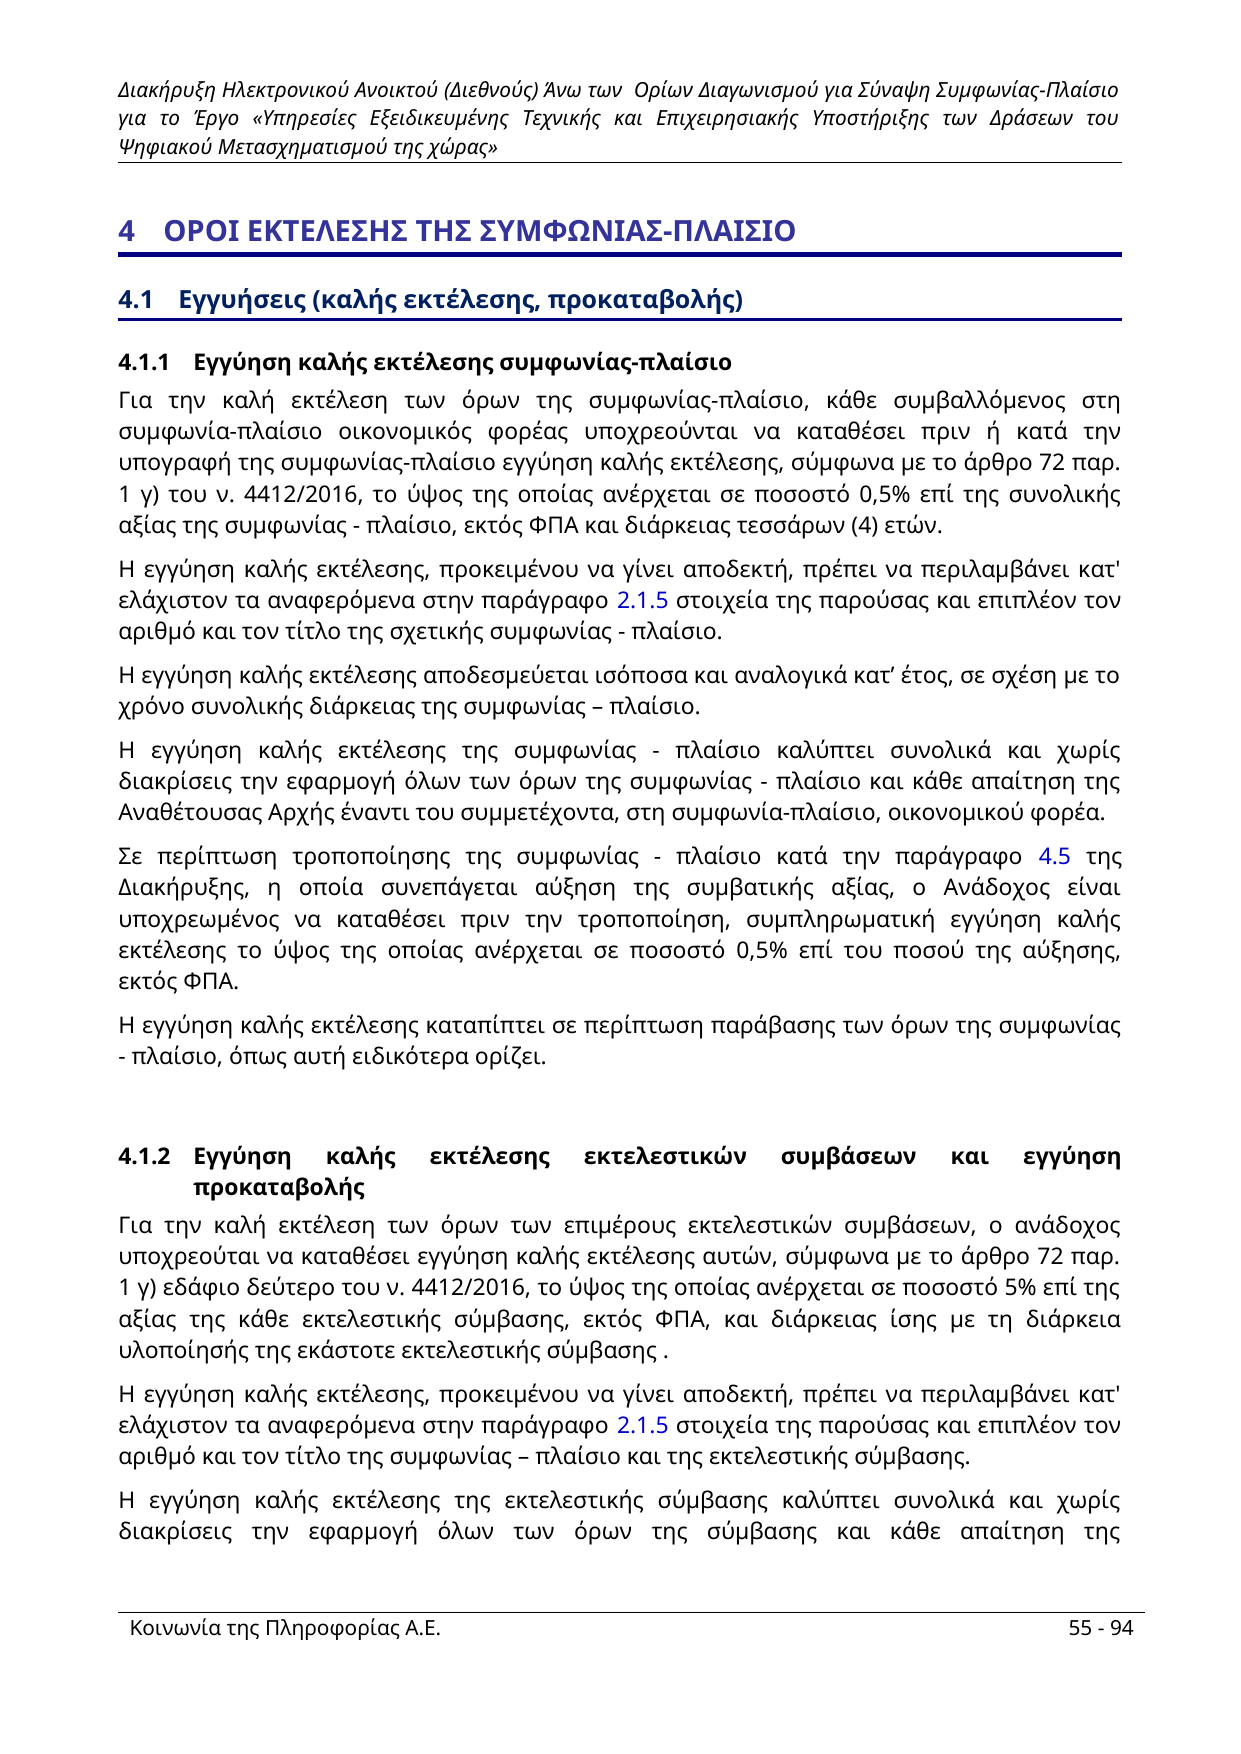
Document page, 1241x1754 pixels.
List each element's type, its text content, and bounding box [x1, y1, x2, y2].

subtitle Εγγυήσεις (καλής εκτέλεσης, προκαταβολής) [118, 282, 1122, 318]
subtitle ΟΡΟΙ ΕΚΤΕΛΕΣΗΣ ΤΗΣ ΣΥΜΦΩΝΙΑΣ-ΠΛΑΙΣΙΟ [118, 211, 1122, 252]
text Σε περίπτωση τροποποίησης της συμφωνίας - πλαίσιο κατά την παράγραφο ‎4.5 της Διακήρυξης, η οποία συνεπάγεται αύξηση της συμβατικής αξίας, ο Ανάδοχος είναι υποχρεωμένος να καταθέσει πριν την τροποποίηση, συμπληρωματική εγγύηση καλής εκτέλεσης το ύψος της οποίας ανέρχεται σε ποσοστό 0,5% επί του ποσού της αύξησης, εκτός ΦΠΑ. [118, 840, 1122, 996]
text Η εγγύηση καλής εκτέλεσης, προκειμένου να γίνει αποδεκτή, πρέπει να περιλαμβάνει κατ' ελάχιστον τα αναφερόμενα στην παράγραφο ‎2.1.5 στοιχεία της παρούσας και επιπλέον τον αριθμό και τον τίτλο της σχετικής συμφωνίας - πλαίσιο. [118, 553, 1122, 646]
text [118, 1484, 1122, 1546]
text Για την καλή εκτέλεση των όρων των επιμέρους εκτελεστικών συμβάσεων, ο ανάδοχος υποχρεούται να καταθέσει εγγύηση καλής εκτέλεσης αυτών, σύμφωνα με το άρθρο 72 παρ. 1 γ) εδάφιο δεύτερο του ν. 4412/2016, το ύψος της οποίας ανέρχεται σε ποσοστό 5% επί της αξίας της κάθε εκτελεστικής σύμβασης, εκτός ΦΠΑ, και διάρκειας ίσης με τη διάρκεια υλοποίησής της εκάστοτε εκτελεστικής σύμβασης . [118, 1209, 1122, 1365]
text Η εγγύηση καλής εκτέλεσης καταπίπτει σε περίπτωση παράβασης των όρων της συμφωνίας - πλαίσιο, όπως αυτή ειδικότερα ορίζει. [118, 1009, 1122, 1071]
text Η εγγύηση καλής εκτέλεσης της συμφωνίας - πλαίσιο καλύπτει συνολικά και χωρίς διακρίσεις την εφαρμογή όλων των όρων της συμφωνίας - πλαίσιο και κάθε απαίτηση της Αναθέτουσας Αρχής έναντι του συμμετέχοντα, στη συμφωνία-πλαίσιο, οικονομικού φορέα. [118, 734, 1122, 828]
text Για την καλή εκτέλεση των όρων της συμφωνίας-πλαίσιο, κάθε συμβαλλόμενος στη συμφωνία-πλαίσιο οικονομικός φορέας υποχρεούνται να καταθέσει πριν ή κατά την υπογραφή της συμφωνίας-πλαίσιο εγγύηση καλής εκτέλεσης, σύμφωνα με το άρθρο 72 παρ. 1 γ) του ν. 4412/2016, το ύψος της οποίας ανέρχεται σε ποσοστό 0,5% επί της συνολικής αξίας της συμφωνίας - πλαίσιο, εκτός ΦΠΑ και διάρκειας τεσσάρων (4) ετών. [118, 384, 1122, 540]
subtitle Εγγύηση καλής εκτέλεσης εκτελεστικών συμβάσεων και εγγύηση προκαταβολής [118, 1140, 1122, 1203]
text Η εγγύηση καλής εκτέλεσης, προκειμένου να γίνει αποδεκτή, πρέπει να περιλαμβάνει κατ' ελάχιστον τα αναφερόμενα στην παράγραφο ‎2.1.5 στοιχεία της παρούσας και επιπλέον τον αριθμό και τον τίτλο της συμφωνίας – πλαίσιο και της εκτελεστικής σύμβασης. [118, 1378, 1122, 1471]
text Η εγγύηση καλής εκτέλεσης αποδεσμεύεται ισόποσα και αναλογικά κατ’ έτος, σε σχέση με το χρόνο συνολικής διάρκειας της συμφωνίας – πλαίσιο. [118, 659, 1122, 721]
subtitle Εγγύηση καλής εκτέλεσης συμφωνίας-πλαίσιο [118, 346, 1122, 378]
